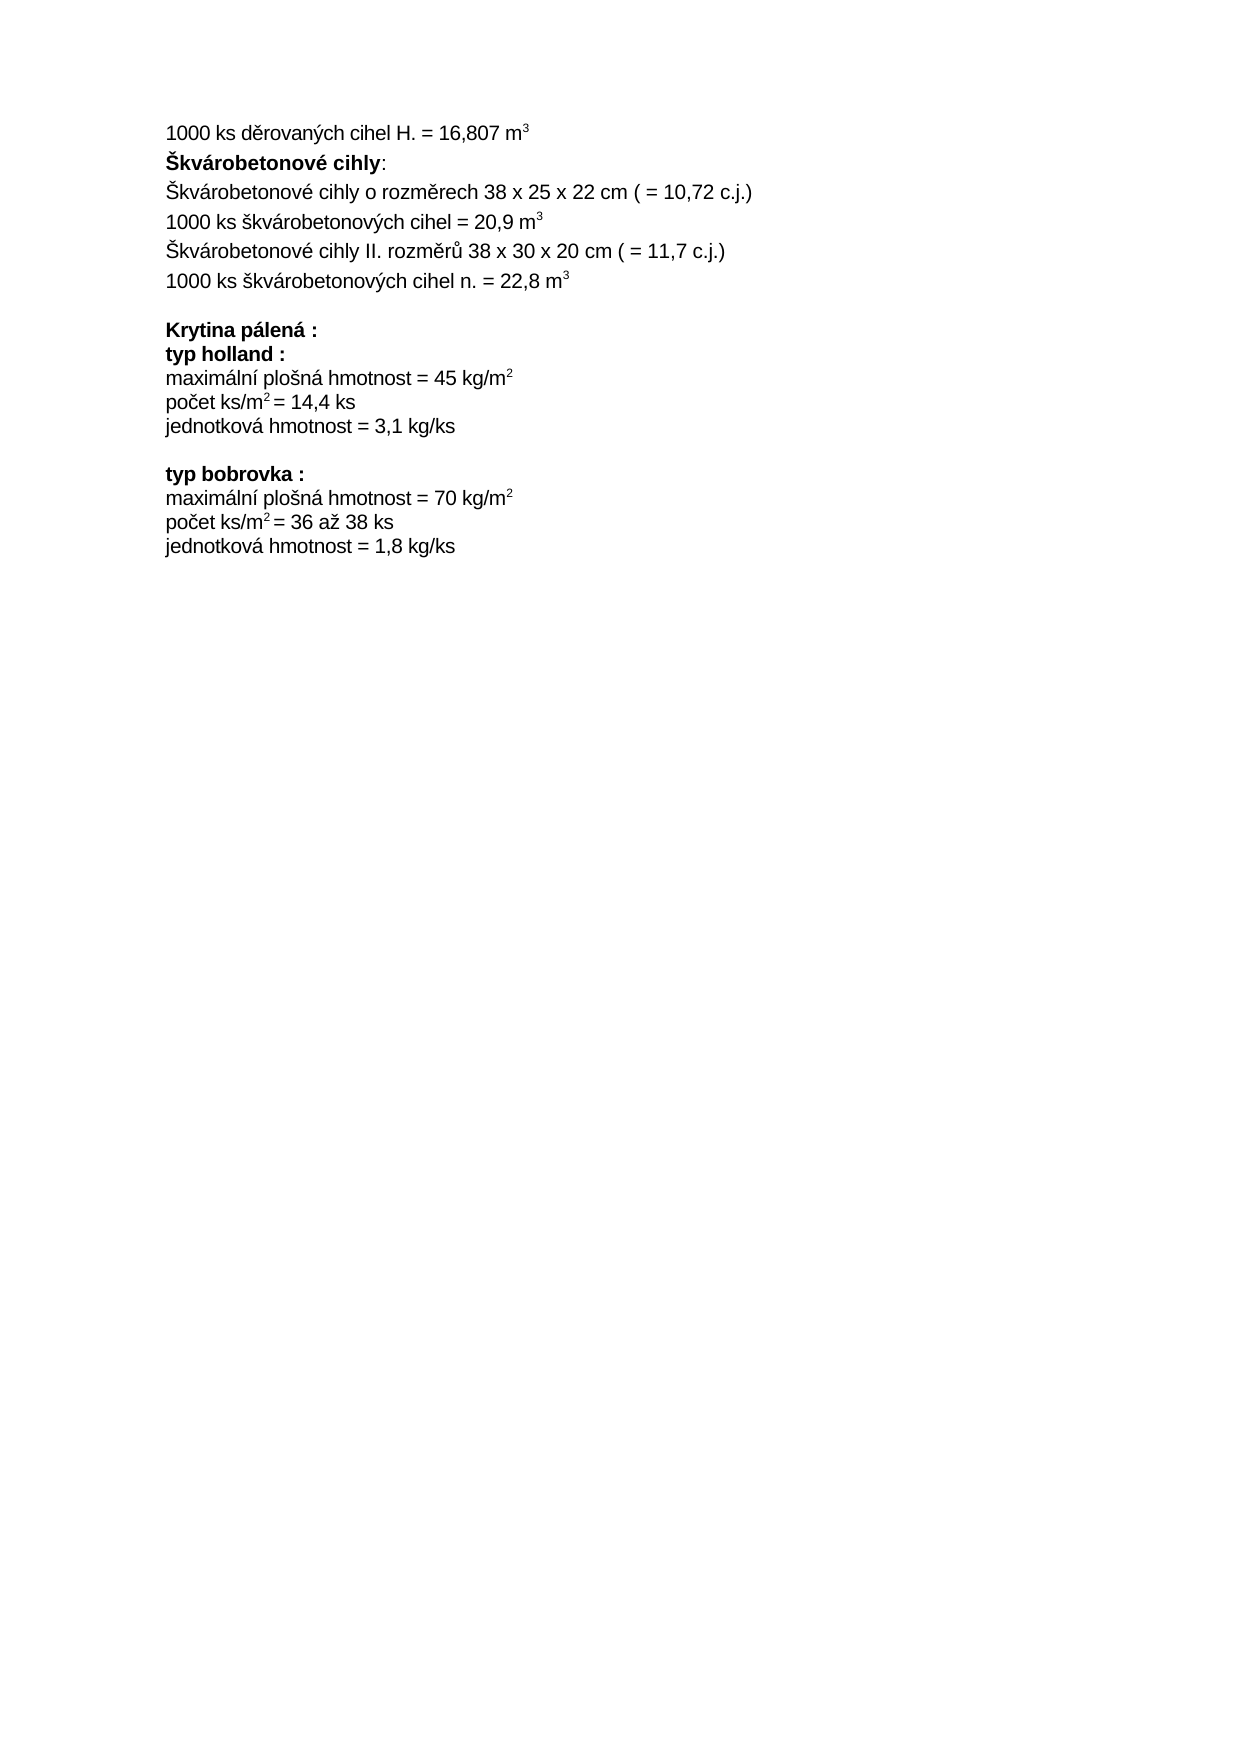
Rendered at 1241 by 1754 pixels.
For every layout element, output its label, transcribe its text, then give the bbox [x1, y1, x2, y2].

text 1000 ks škvárobetonových cihel = 20,9 m3 [165, 206, 1110, 235]
text Škvárobetonové cihly II. rozměrů 38 x 30 x 20 cm ( = 11,7 c.j.) [165, 235, 1110, 264]
text maximální plošná hmotnost = 70 kg/m2 [165, 486, 1110, 509]
text Krytina pálená : [165, 318, 1110, 342]
text 1000 ks škvárobetonových cihel n. = 22,8 m3 [165, 264, 1110, 294]
text typ holland : [165, 342, 1110, 366]
text typ bobrovka : [165, 462, 1110, 486]
text Škvárobetonové cihly: [165, 147, 1110, 176]
text počet ks/m2 = 14,4 ks [165, 390, 1110, 414]
text počet ks/m2 = 36 až 38 ks [165, 509, 1110, 533]
text jednotková hmotnost = 3,1 kg/ks [165, 414, 1110, 438]
text 1000 ks děrovaných cihel H. = 16,807 m3 [165, 117, 1110, 147]
text jednotková hmotnost = 1,8 kg/ks [165, 533, 1110, 557]
text maximální plošná hmotnost = 45 kg/m2 [165, 366, 1110, 390]
text Škvárobetonové cihly o rozměrech 38 x 25 x 22 cm ( = 10,72 c.j.) [165, 176, 1110, 206]
